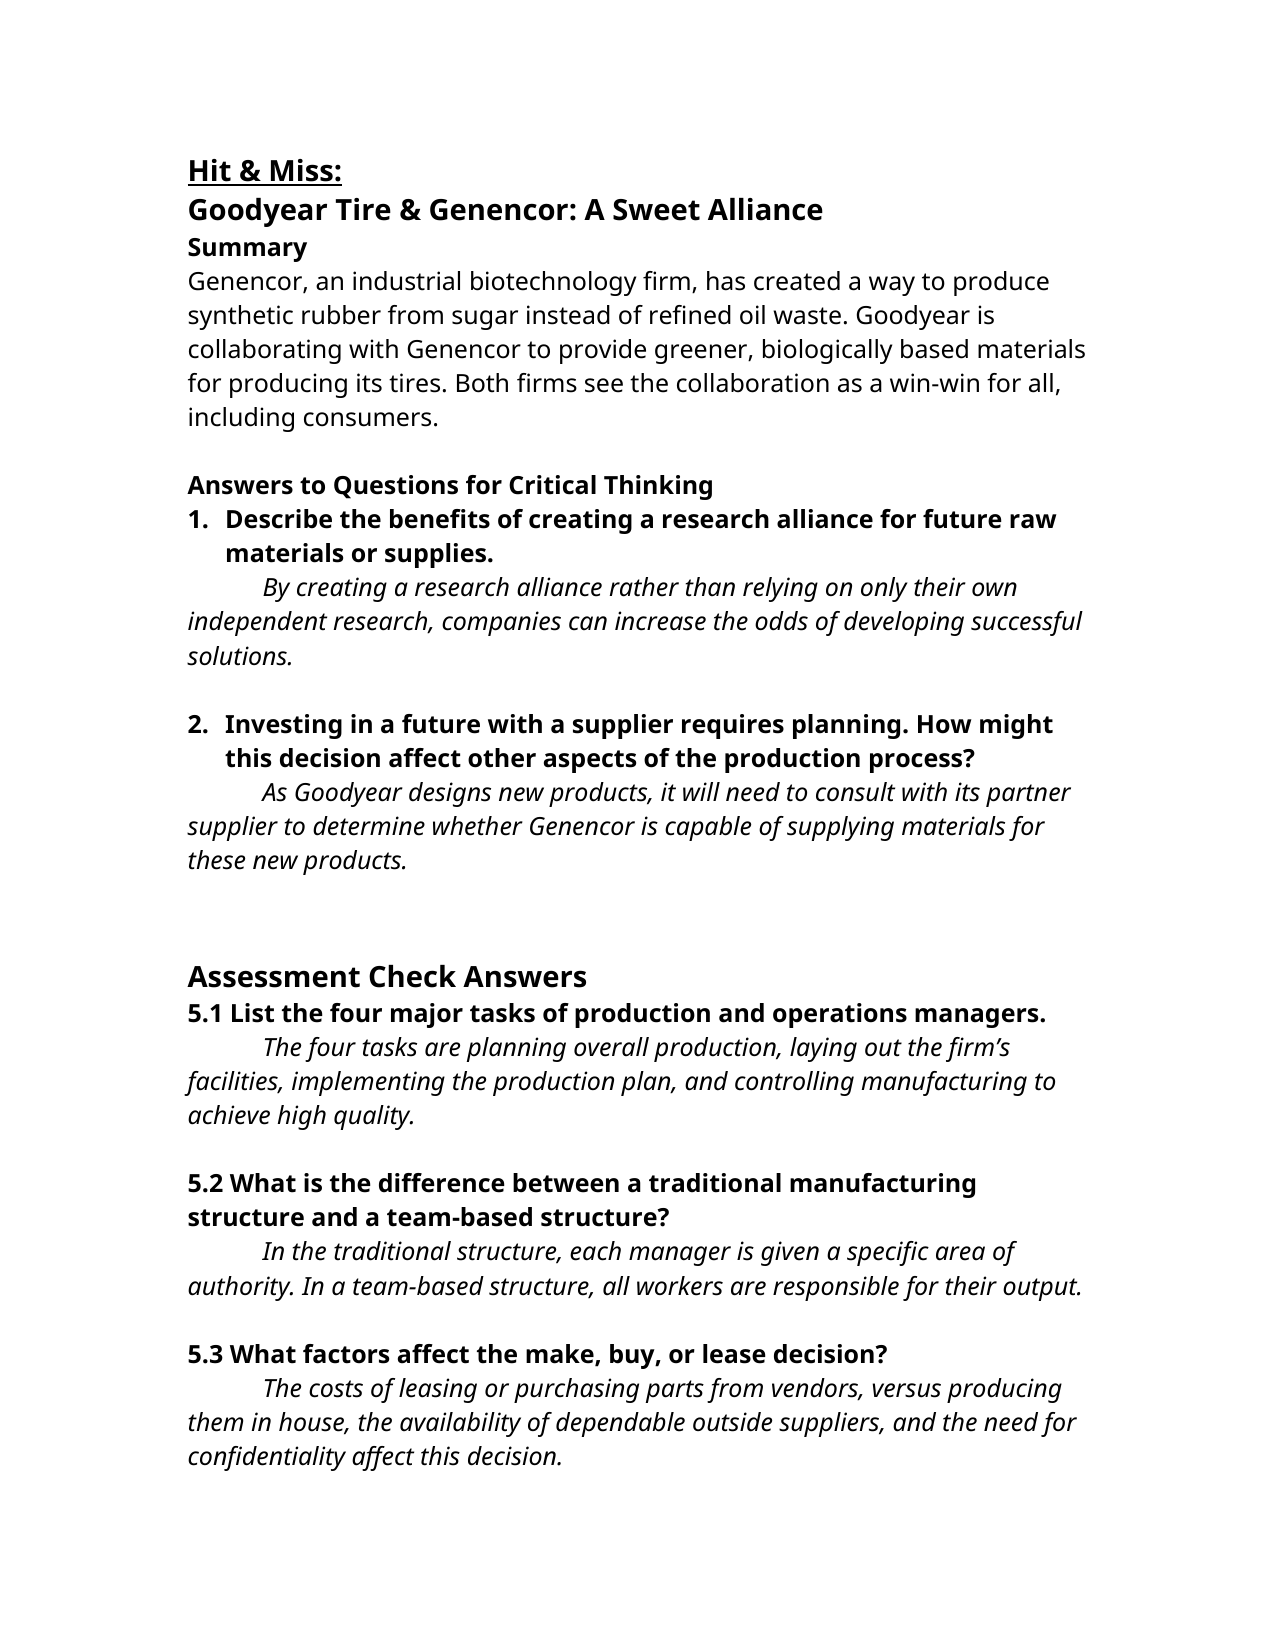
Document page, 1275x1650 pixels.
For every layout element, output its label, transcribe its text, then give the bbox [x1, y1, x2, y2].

text In the traditional structure, each manager is given a specific area of authority. In a team-based structure, all workers are responsible for their output. [187, 1234, 1087, 1302]
text The costs of leasing or purchasing parts from vendors, versus producing them in house, the availability of dependable outside suppliers, and the need for confidentiality affect this decision. [187, 1370, 1087, 1472]
text The four tasks are planning overall production, laying out the firm’s facilities, implementing the production plan, and controlling manufacturing to achieve high quality. [187, 1030, 1087, 1132]
text Genencor, an industrial biotechnology firm, has created a way to produce synthetic rubber from sugar instead of refined oil waste. Goodyear is collaborating with Genencor to provide greener, biologically based materials for producing its tires. Both firms see the collaboration as a win-win for all, including consumers. [187, 263, 1087, 434]
text Answers to Questions for Critical Thinking [187, 468, 1087, 502]
text By creating a research alliance rather than relying on only their own independent research, companies can increase the odds of developing successful solutions. [187, 570, 1087, 672]
text Goodyear Tire & Genencor: A Sweet Alliance [187, 190, 1087, 229]
text 5.1 List the four major tasks of production and operations managers. [187, 996, 1087, 1030]
text Hit & Miss: [187, 150, 1087, 190]
list Investing in a future with a supplier requires planning. How might this decision affect other aspects of the production process? [187, 706, 1087, 774]
list Describe the benefits of creating a research alliance for future raw materials or supplies. [187, 502, 1087, 570]
text As Goodyear designs new products, it will need to consult with its partner supplier to determine whether Genencor is capable of supplying materials for these new products. [187, 774, 1087, 877]
text 5.2 What is the difference between a traditional manufacturing structure and a team-based structure? [187, 1166, 1087, 1234]
text 5.3 What factors affect the make, buy, or lease decision? [187, 1336, 1087, 1370]
text Assessment Check Answers [187, 956, 1087, 996]
text Summary [187, 229, 1087, 263]
